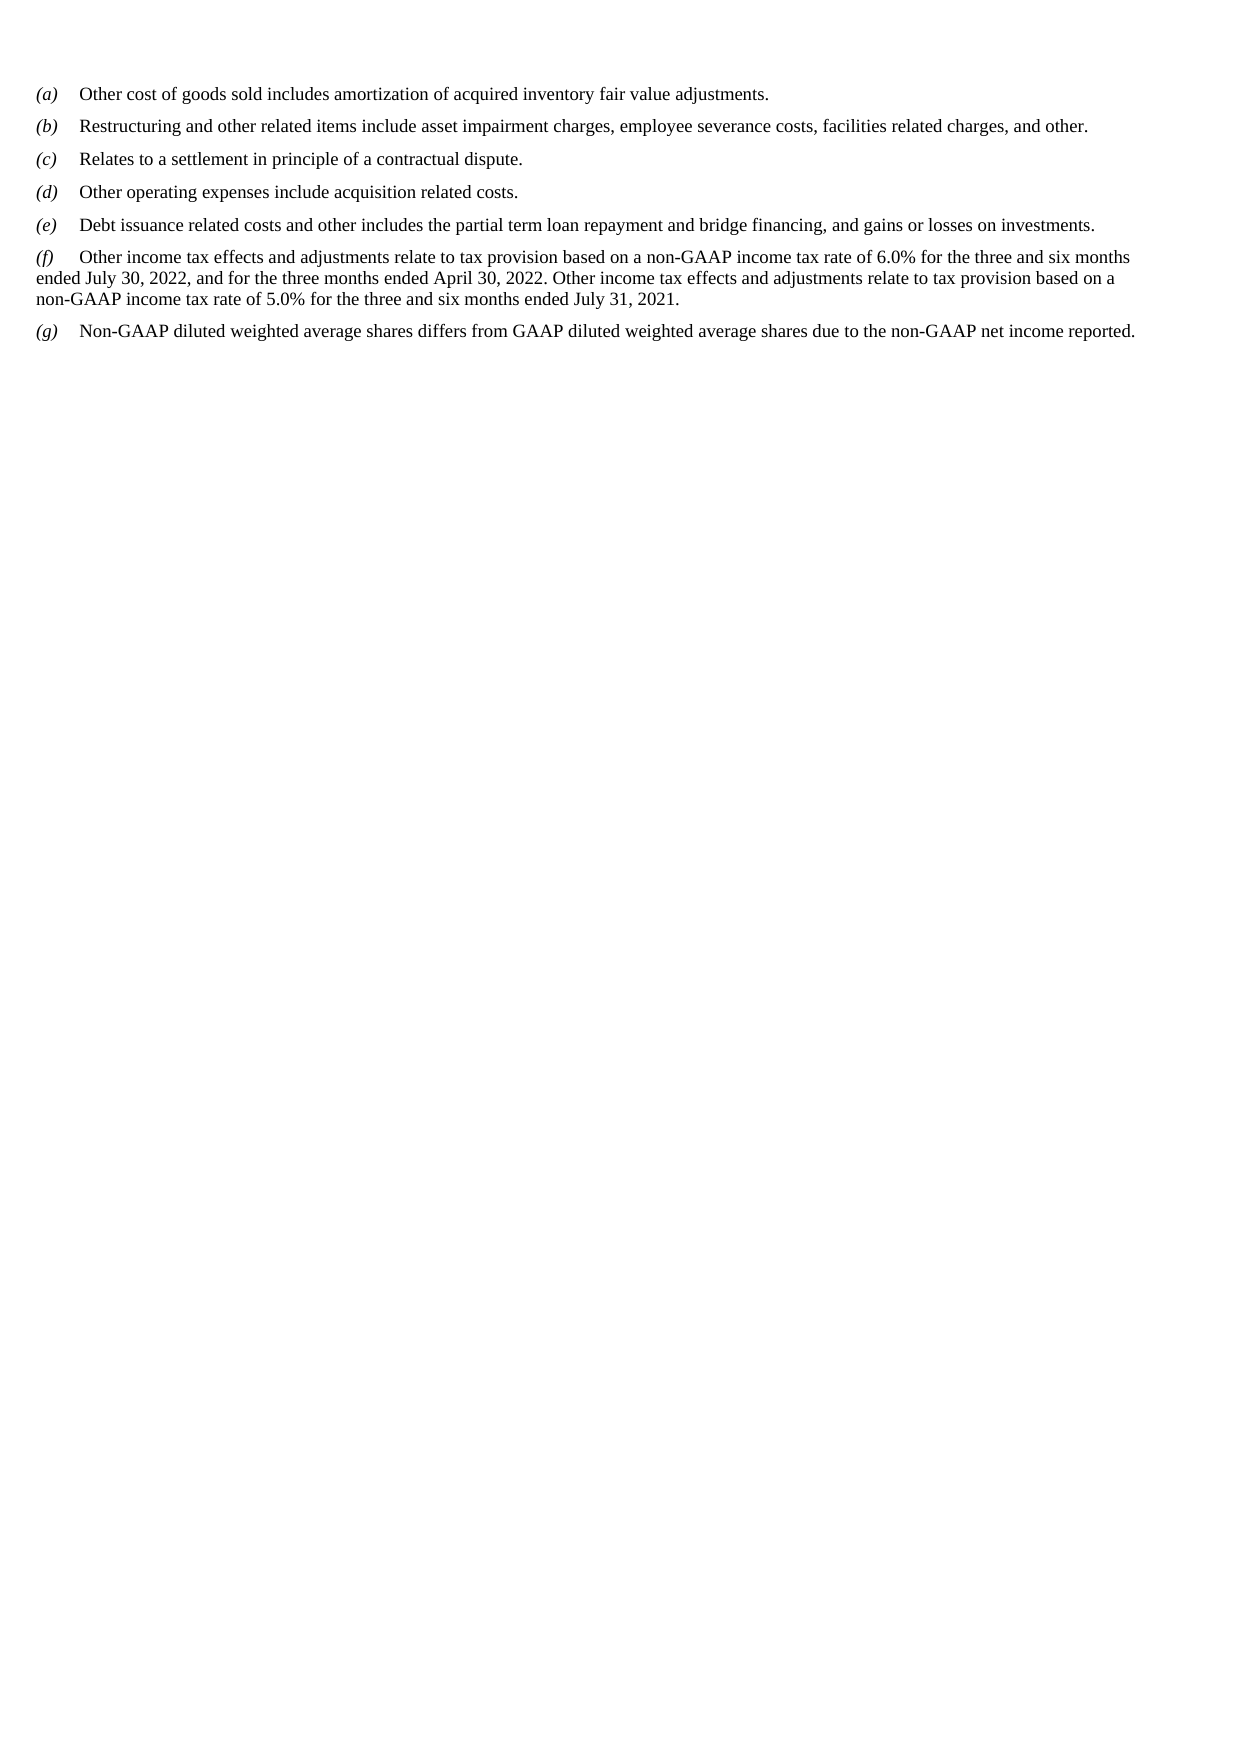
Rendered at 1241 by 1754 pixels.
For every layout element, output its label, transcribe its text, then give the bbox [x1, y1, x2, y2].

list Debt issuance related costs and other includes the partial term loan repayment and bridge financing, and gains or losses on investments. [36, 214, 1153, 235]
list Restructuring and other related items include asset impairment charges, employee severance costs, facilities related charges, and other. [36, 115, 1153, 137]
list Non-GAAP diluted weighted average shares differs from GAAP diluted weighted average shares due to the non-GAAP net income reported. [36, 320, 1153, 342]
list Other income tax effects and adjustments relate to tax provision based on a non-GAAP income tax rate of 6.0% for the three and six months ended July 30, 2022, and for the three months ended April 30, 2022. Other income tax effects and adjustments relate to tax provision based on a non-GAAP income tax rate of 5.0% for the three and six months ended July 31, 2021. [36, 246, 1153, 310]
list Other operating expenses include acquisition related costs. [36, 181, 1153, 202]
list Relates to a settlement in principle of a contractual dispute. [36, 148, 1153, 169]
list Other cost of goods sold includes amortization of acquired inventory fair value adjustments. [36, 82, 1153, 104]
